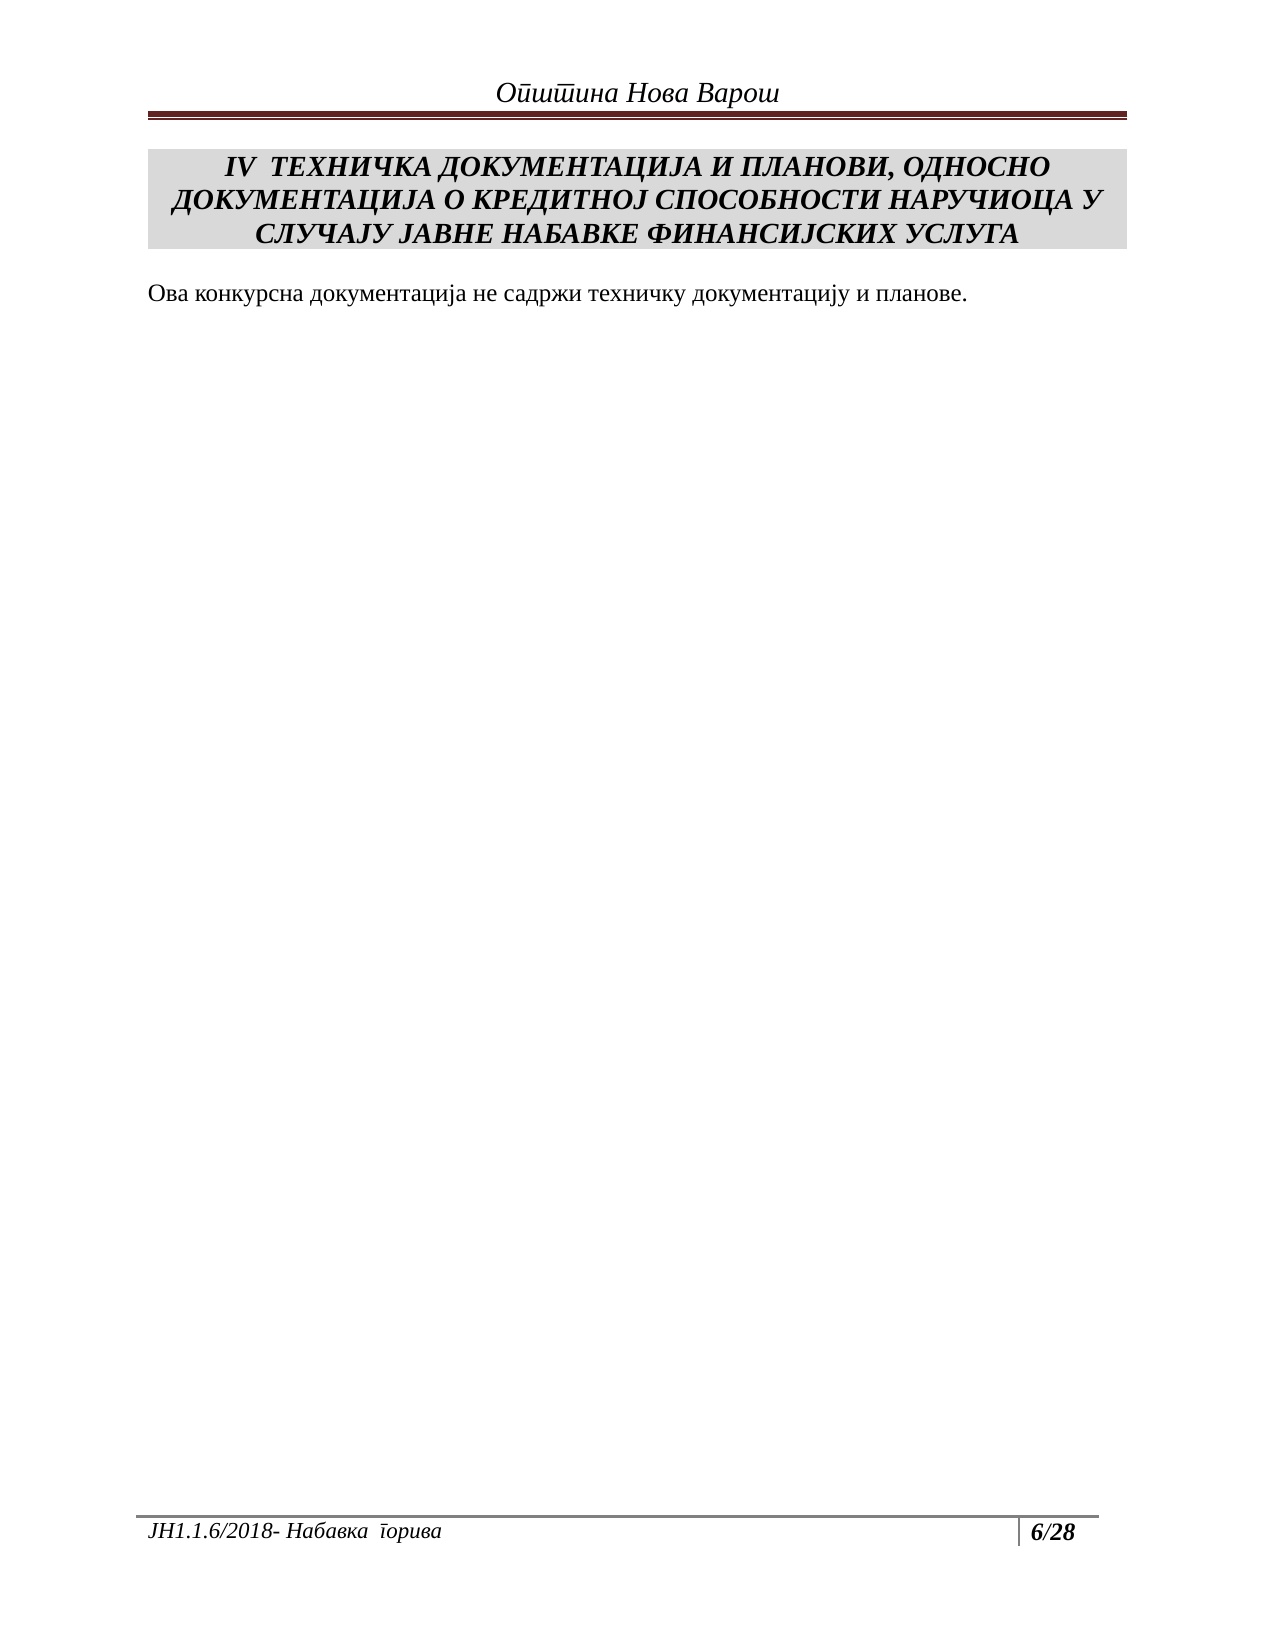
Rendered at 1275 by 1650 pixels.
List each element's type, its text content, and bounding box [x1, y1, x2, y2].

text Ова конкурсна документација не садржи техничку документацију и планове. [148, 278, 1127, 307]
text IV ТЕХНИЧКА ДОКУМЕНТАЦИЈА И ПЛАНОВИ, ОДНОСНО ДОКУМЕНТАЦИЈА О КРЕДИТНОЈ СПОСОБНОСТИ НАРУЧИОЦА У СЛУЧАЈУ ЈАВНЕ НАБАВКЕ ФИНАНСИЈСКИХ УСЛУГА [148, 149, 1127, 249]
